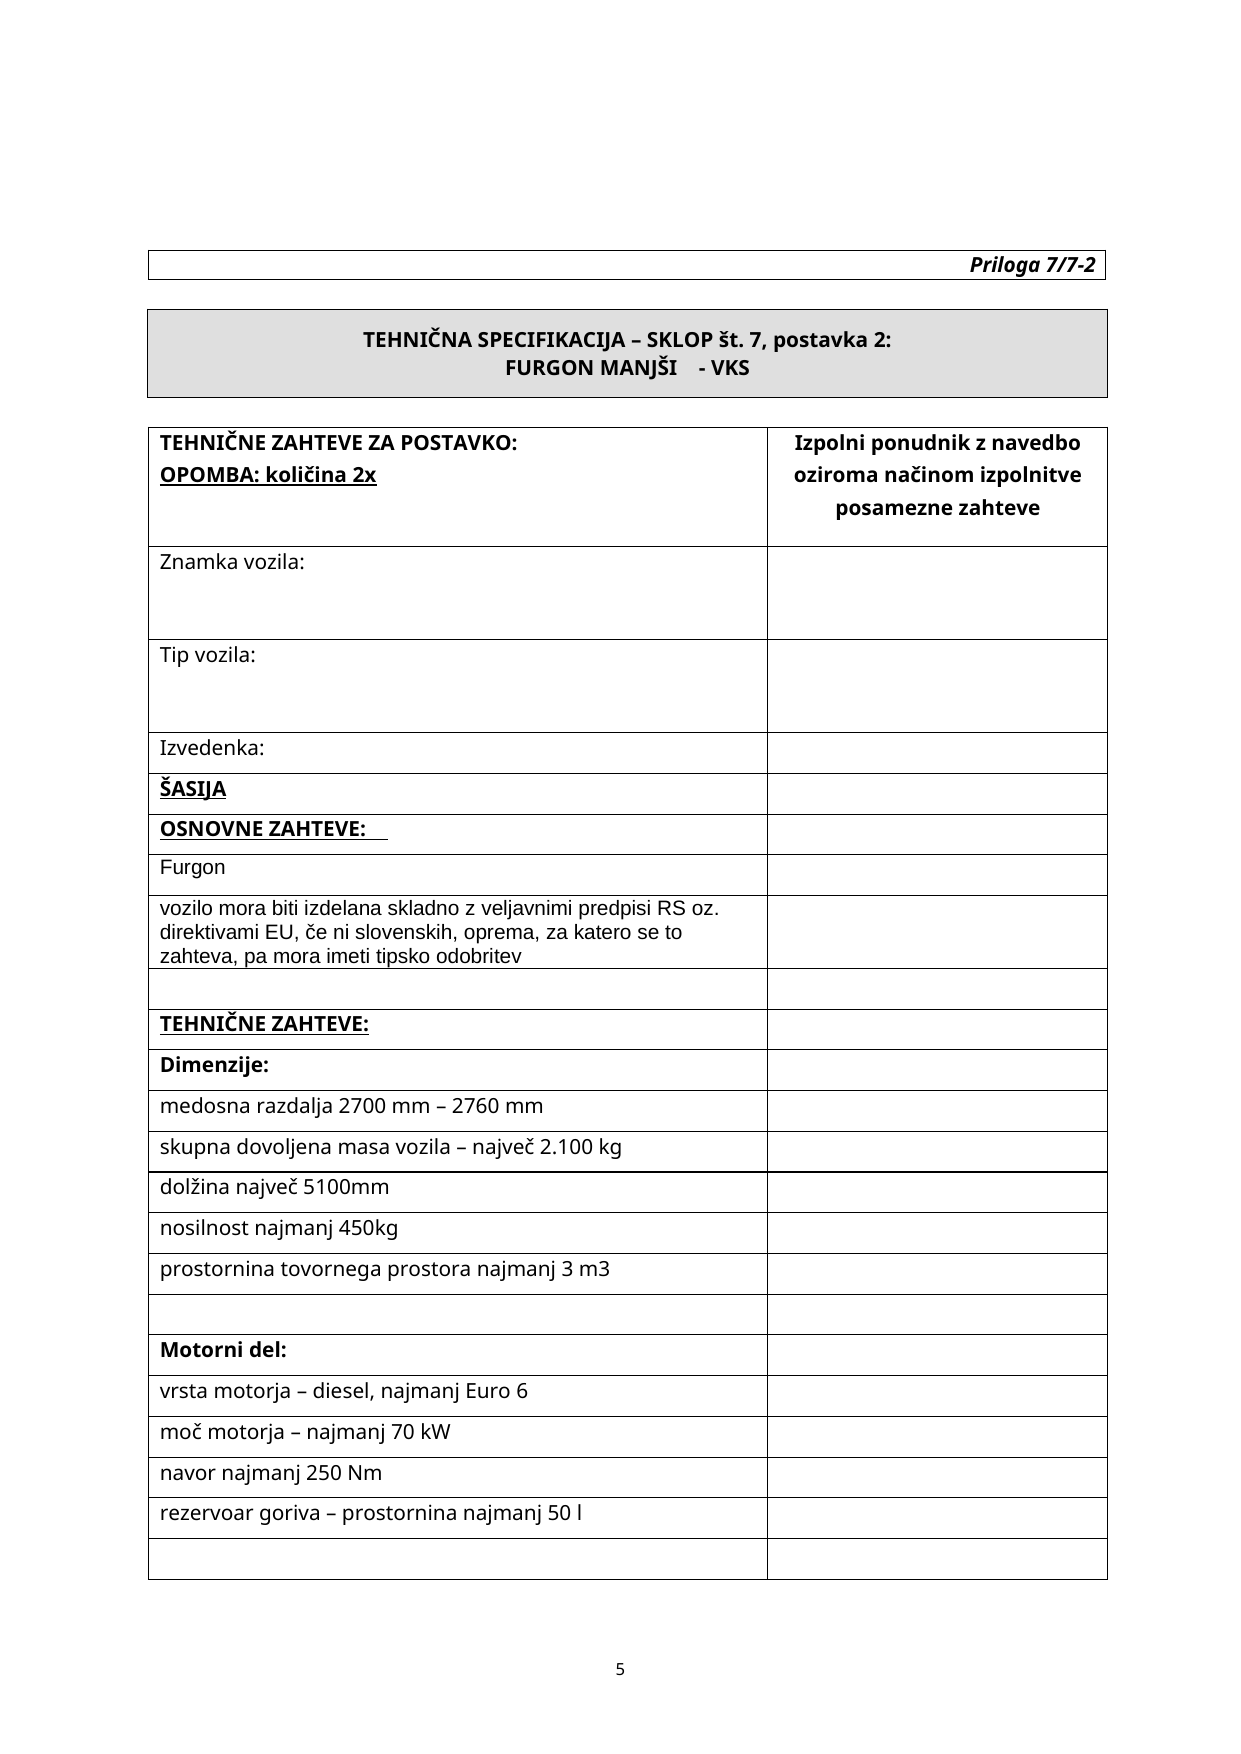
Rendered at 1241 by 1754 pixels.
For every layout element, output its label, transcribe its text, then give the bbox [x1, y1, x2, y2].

table_cell [768, 1458, 1107, 1497]
table_cell rezervoar goriva – prostornina najmanj 50 l [149, 1498, 767, 1538]
table_header Izpolni ponudnik z navedbo oziroma načinom izpolnitve posamezne zahteve [768, 428, 1107, 546]
table_cell Dimenzije: [149, 1050, 767, 1090]
table_cell [768, 1376, 1107, 1416]
table_cell [768, 1173, 1107, 1212]
table_cell [768, 855, 1107, 895]
table_cell [768, 1254, 1107, 1294]
table_cell dolžina največ 5100mm [149, 1173, 767, 1212]
table_cell [768, 547, 1107, 639]
table_cell Furgon [149, 855, 767, 895]
table_cell vrsta motorja – diesel, najmanj Euro 6 [149, 1376, 767, 1416]
table_cell medosna razdalja 2700 mm – 2760 mm [149, 1091, 767, 1131]
table_cell [149, 1539, 767, 1579]
table_header TEHNIČNE ZAHTEVE ZA POSTAVKO: OPOMBA: količina 2x [149, 428, 767, 546]
table_cell [768, 1050, 1107, 1090]
table_cell prostornina tovornega prostora najmanj 3 m3 [149, 1254, 767, 1294]
table_cell [768, 733, 1107, 773]
table_cell [768, 1213, 1107, 1253]
table_cell [768, 1010, 1107, 1049]
table_cell Izvedenka: [149, 733, 767, 773]
table_cell [768, 1295, 1107, 1334]
table_header TEHNIČNA SPECIFIKACIJA – SKLOP št. 7, postavka 2: FURGON MANJŠI - VKS [148, 310, 1107, 397]
table_cell ŠASIJA [149, 774, 767, 813]
table_cell vozilo mora biti izdelana skladno z veljavnimi predpisi RS oz. direktivami EU, če ni slovenskih, oprema, za katero se to zahteva, pa mora imeti tipsko odobritev [149, 896, 767, 968]
table_cell [768, 1417, 1107, 1457]
table_cell [768, 1539, 1107, 1579]
table_cell [768, 815, 1107, 854]
table_cell moč motorja – najmanj 70 kW [149, 1417, 767, 1457]
table_cell [768, 969, 1107, 1008]
table_cell TEHNIČNE ZAHTEVE: [149, 1010, 767, 1049]
table_cell skupna dovoljena masa vozila – največ 2.100 kg [149, 1132, 767, 1171]
table_cell [768, 1091, 1107, 1131]
table_cell [768, 1498, 1107, 1538]
table_header Priloga 7/7-2 [149, 251, 1105, 279]
table_cell nosilnost najmanj 450kg [149, 1213, 767, 1253]
table_cell Motorni del: [149, 1335, 767, 1375]
table_cell [149, 969, 767, 1008]
table_cell [149, 1295, 767, 1334]
table_cell [768, 774, 1107, 813]
table_cell Znamka vozila: [149, 547, 767, 639]
table_cell [768, 1335, 1107, 1375]
table_cell [768, 640, 1107, 732]
table_cell [768, 896, 1107, 968]
table_cell Tip vozila: [149, 640, 767, 732]
table_cell navor najmanj 250 Nm [149, 1458, 767, 1497]
table_cell [768, 1132, 1107, 1171]
table_cell OSNOVNE ZAHTEVE: [149, 815, 767, 854]
